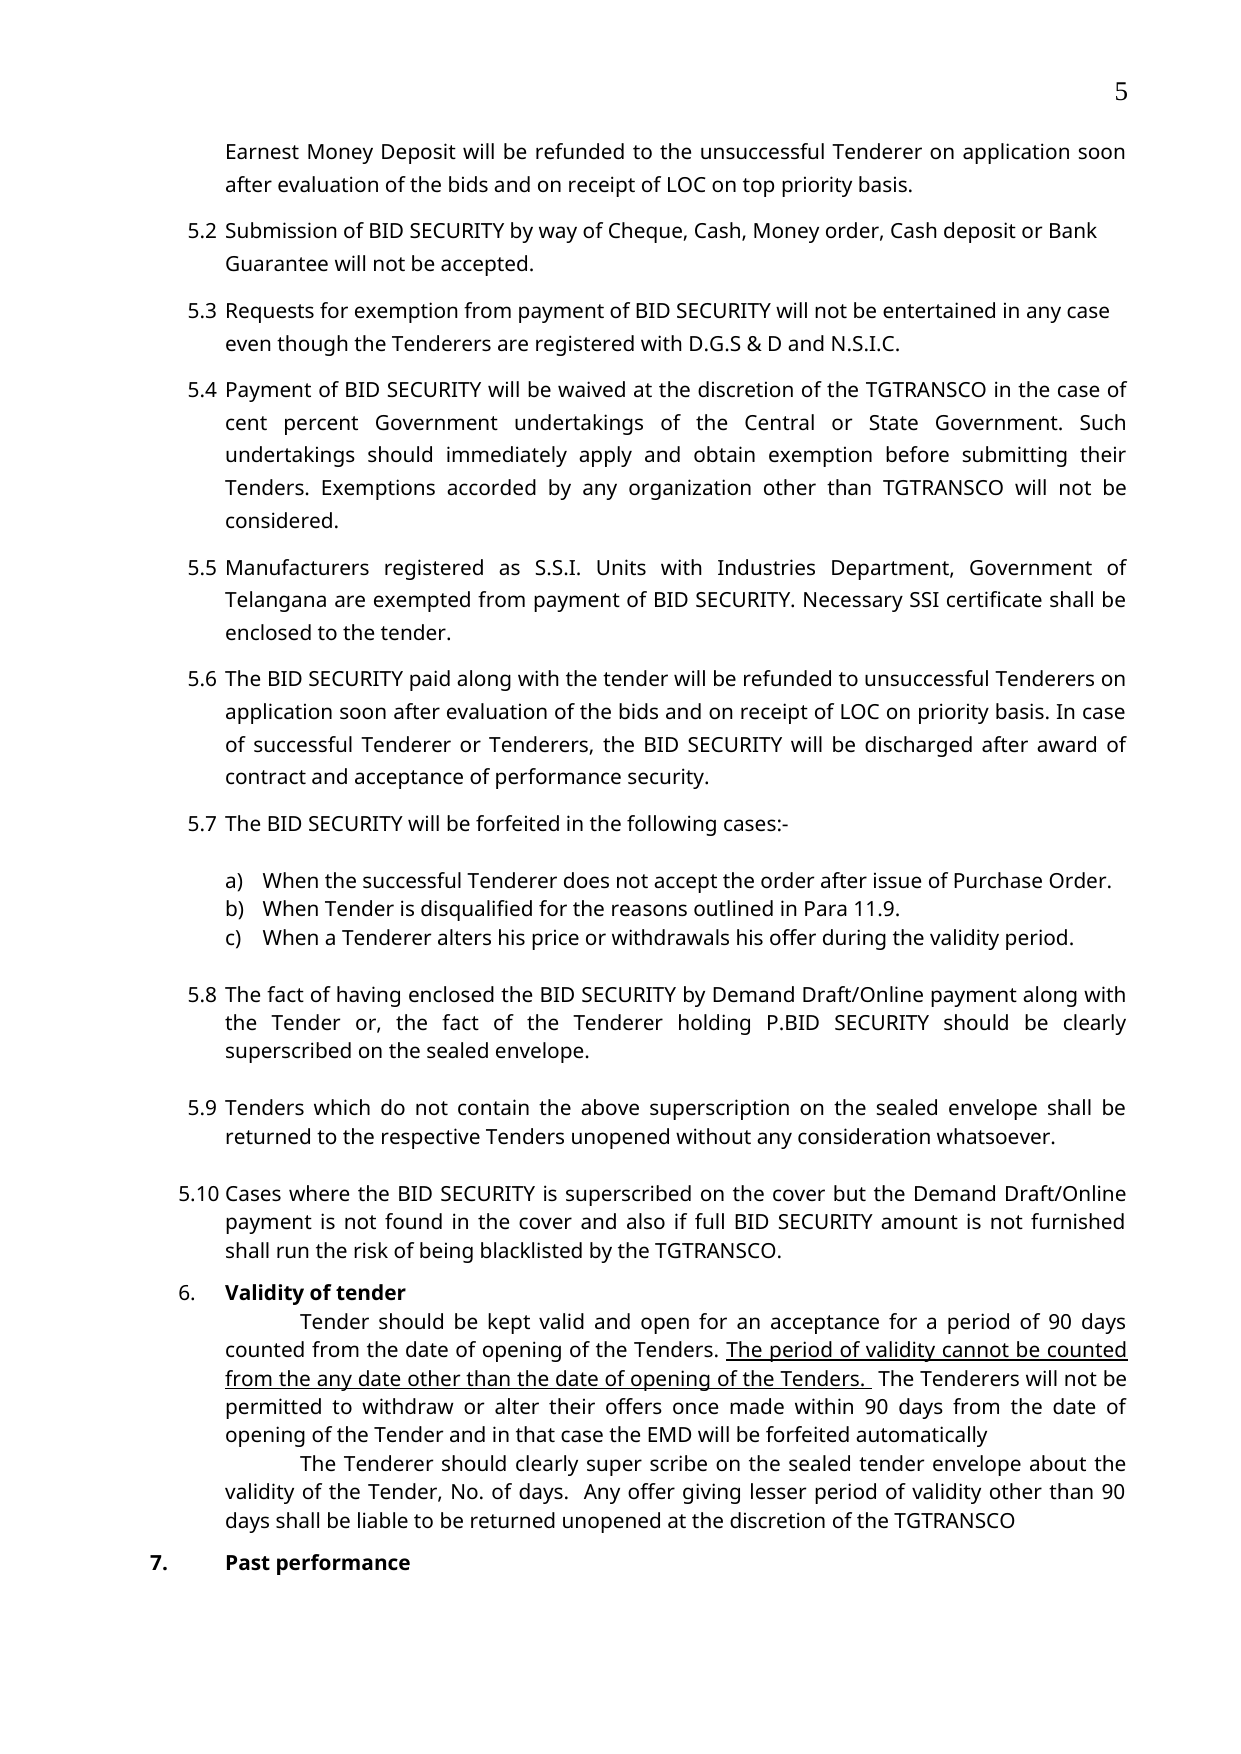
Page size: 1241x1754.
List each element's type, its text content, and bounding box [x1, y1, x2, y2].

text 6. Validity of tender [150, 1278, 1128, 1307]
list Manufacturers registered as S.S.I. Units with Industries Department, Government of Telangana are exempted from payment of BID SECURITY. Necessary SSI certificate shall be enclosed to the tender. [187, 553, 1128, 646]
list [187, 137, 1128, 198]
list Tenders which do not contain the above superscription on the sealed envelope shall be returned to the respective Tenders unopened without any consideration whatsoever. [187, 1093, 1128, 1150]
text Tender should be kept valid and open for an acceptance for a period of 90 days counted from the date of opening of the Tenders. The period of validity cannot be counted from the any date other than the date of opening of the Tenders. The Tenderers will not be permitted to withdraw or alter their offers once made within 90 days from the date of opening of the Tender and in that case the EMD will be forfeited automatically [225, 1307, 1128, 1449]
list When the successful Tenderer does not accept the order after issue of Purchase Order. [225, 866, 1128, 894]
list Cases where the BID SECURITY is superscribed on the cover but the Demand Draft/Online payment is not found in the cover and also if full BID SECURITY amount is not furnished shall run the risk of being blacklisted by the TGTRANSCO. [178, 1179, 1128, 1264]
list Requests for exemption from payment of BID SECURITY will not be entertained in any case even though the Tenderers are registered with D.G.S & D and N.S.I.C. [187, 296, 1128, 357]
text 7. Past performance [150, 1548, 1128, 1577]
list When Tender is disqualified for the reasons outlined in Para 11.9. [225, 894, 1128, 923]
text The Tenderer should clearly super scribe on the sealed tender envelope about the validity of the Tender, No. of days. Any offer giving lesser period of validity other than 90 days shall be liable to be returned unopened at the discretion of the TGTRANSCO [225, 1449, 1128, 1534]
list When a Tenderer alters his price or withdrawals his offer during the validity period. [225, 923, 1128, 951]
list Payment of BID SECURITY will be waived at the discretion of the TGTRANSCO in the case of cent percent Government undertakings of the Central or State Government. Such undertakings should immediately apply and obtain exemption before submitting their Tenders. Exemptions accorded by any organization other than TGTRANSCO will not be considered. [187, 375, 1128, 534]
list The BID SECURITY paid along with the tender will be refunded to unsuccessful Tenderers on application soon after evaluation of the bids and on receipt of LOC on priority basis. In case of successful Tenderer or Tenderers, the BID SECURITY will be discharged after award of contract and acceptance of performance security. [187, 664, 1128, 791]
list The BID SECURITY will be forfeited in the following cases:- [187, 809, 1128, 838]
list Submission of BID SECURITY by way of Cheque, Cash, Money order, Cash deposit or Bank Guarantee will not be accepted. [187, 217, 1128, 278]
list The fact of having enclosed the BID SECURITY by Demand Draft/Online payment along with the Tender or, the fact of the Tenderer holding P.BID SECURITY should be clearly superscribed on the sealed envelope. [187, 980, 1128, 1065]
